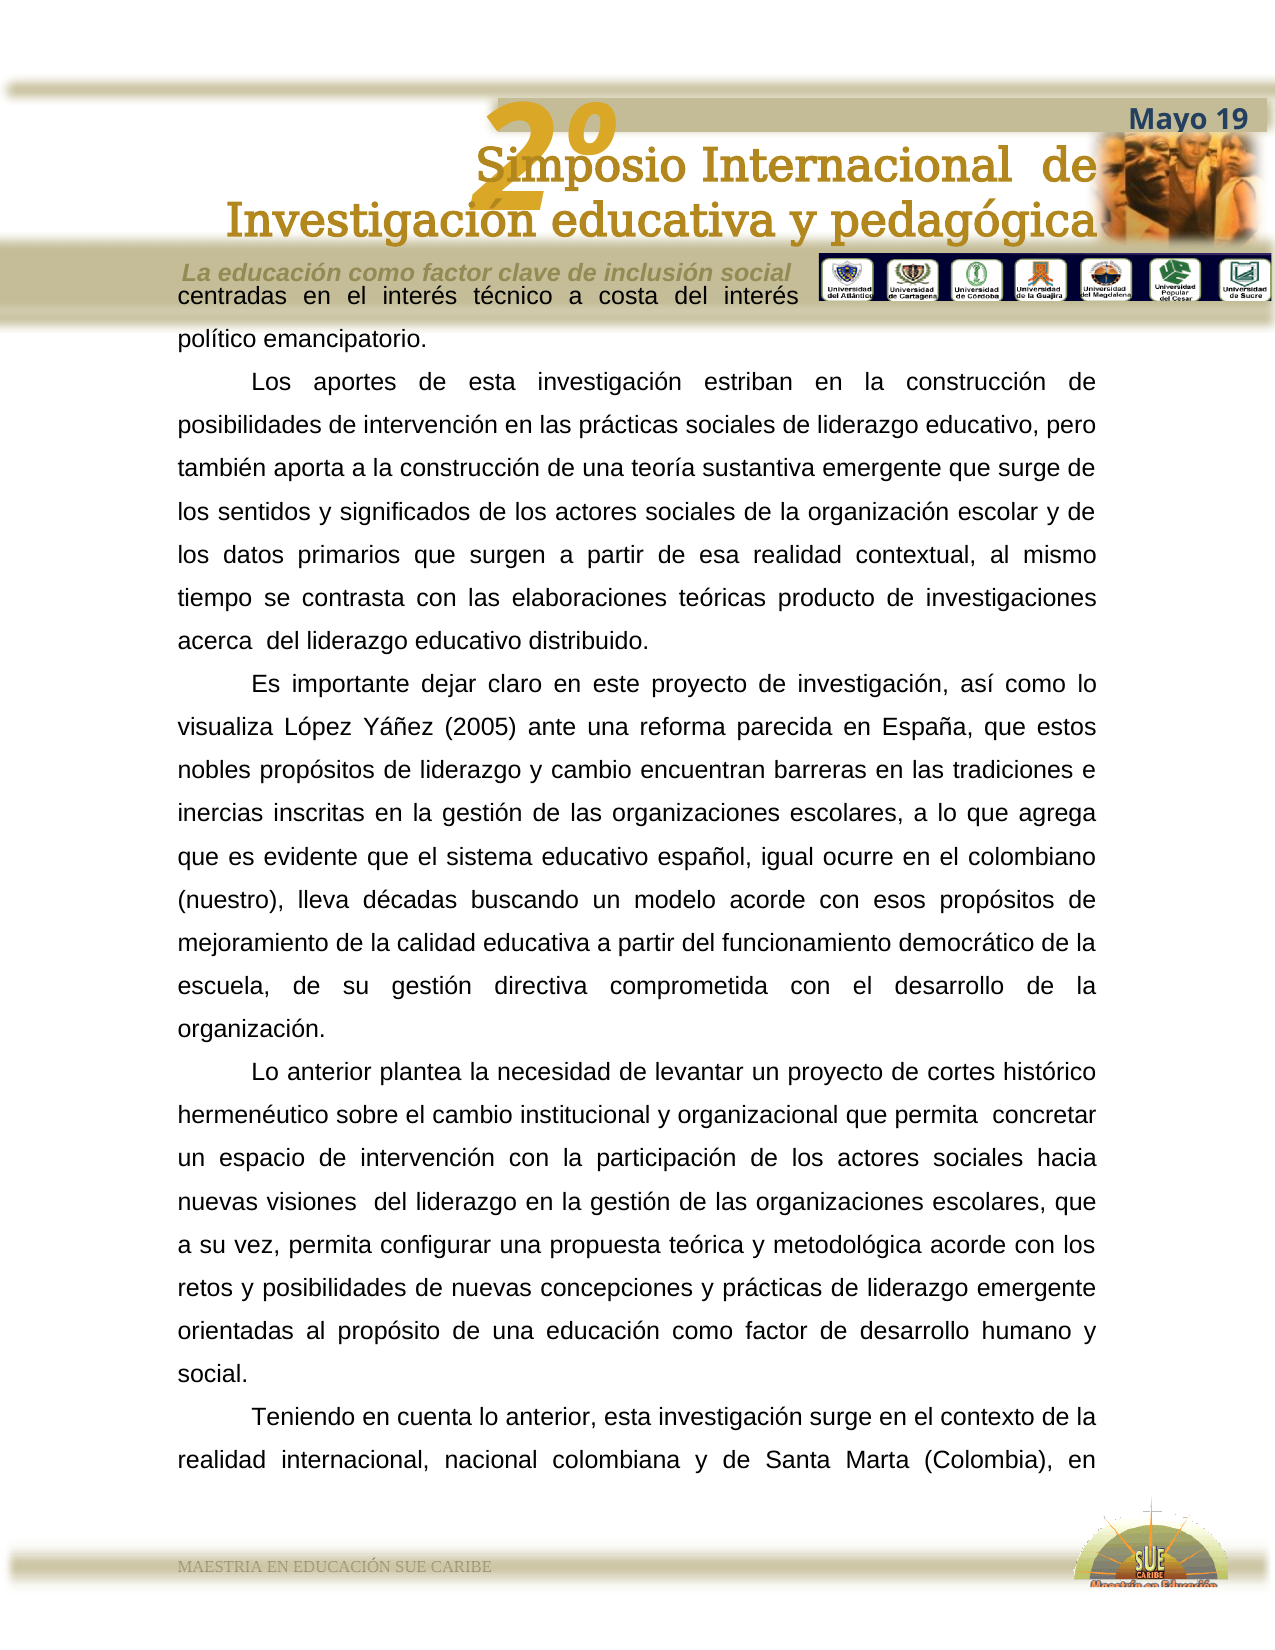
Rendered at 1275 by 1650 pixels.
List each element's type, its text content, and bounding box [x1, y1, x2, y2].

picture [0, 1495, 1271, 1596]
text Lo anterior plantea la necesidad de levantar un proyecto de cortes histórico hermenéutico sobre el cambio institucional y organizacional que permita concretar un espacio de intervención con la participación de los actores sociales hacia nuevas visiones del liderazgo en la gestión de las organizaciones escolares, que a su vez, permita configurar una propuesta teórica y metodológica acorde con los retos y posibilidades de nuevas concepciones y prácticas de liderazgo emergente orientadas al propósito de una educación como factor de desarrollo humano y social. [177, 1057, 1098, 1388]
text Es importante dejar claro en este proyecto de investigación, así como lo visualiza López Yáñez (2005) ante una reforma parecida en España, que estos nobles propósitos de liderazgo y cambio encuentran barreras en las tradiciones e inercias inscritas en la gestión de las organizaciones escolares, a lo que agrega que es evidente que el sistema educativo español, igual ocurre en el colombiano (nuestro), lleva décadas buscando un modelo acorde con esos propósitos de mejoramiento de la calidad educativa a partir del funcionamiento democrático de la escuela, de su gestión directiva comprometida con el desarrollo de la organización. [177, 669, 1098, 1043]
list Los aportes de esta investigación estriban en la construcción de posibilidades de intervención en las prácticas sociales de liderazgo educativo, pero también aporta a la construcción de una teoría sustantiva emergente que surge de los sentidos y significados de los actores sociales de la organización escolar y de los datos primarios que surgen a partir de esa realidad contextual, al mismo tiempo se contrasta con las elaboraciones teóricas producto de investigaciones acerca del liderazgo educativo distribuido. [177, 367, 1098, 655]
picture [1114, 143, 1239, 233]
picture [818, 253, 1271, 301]
